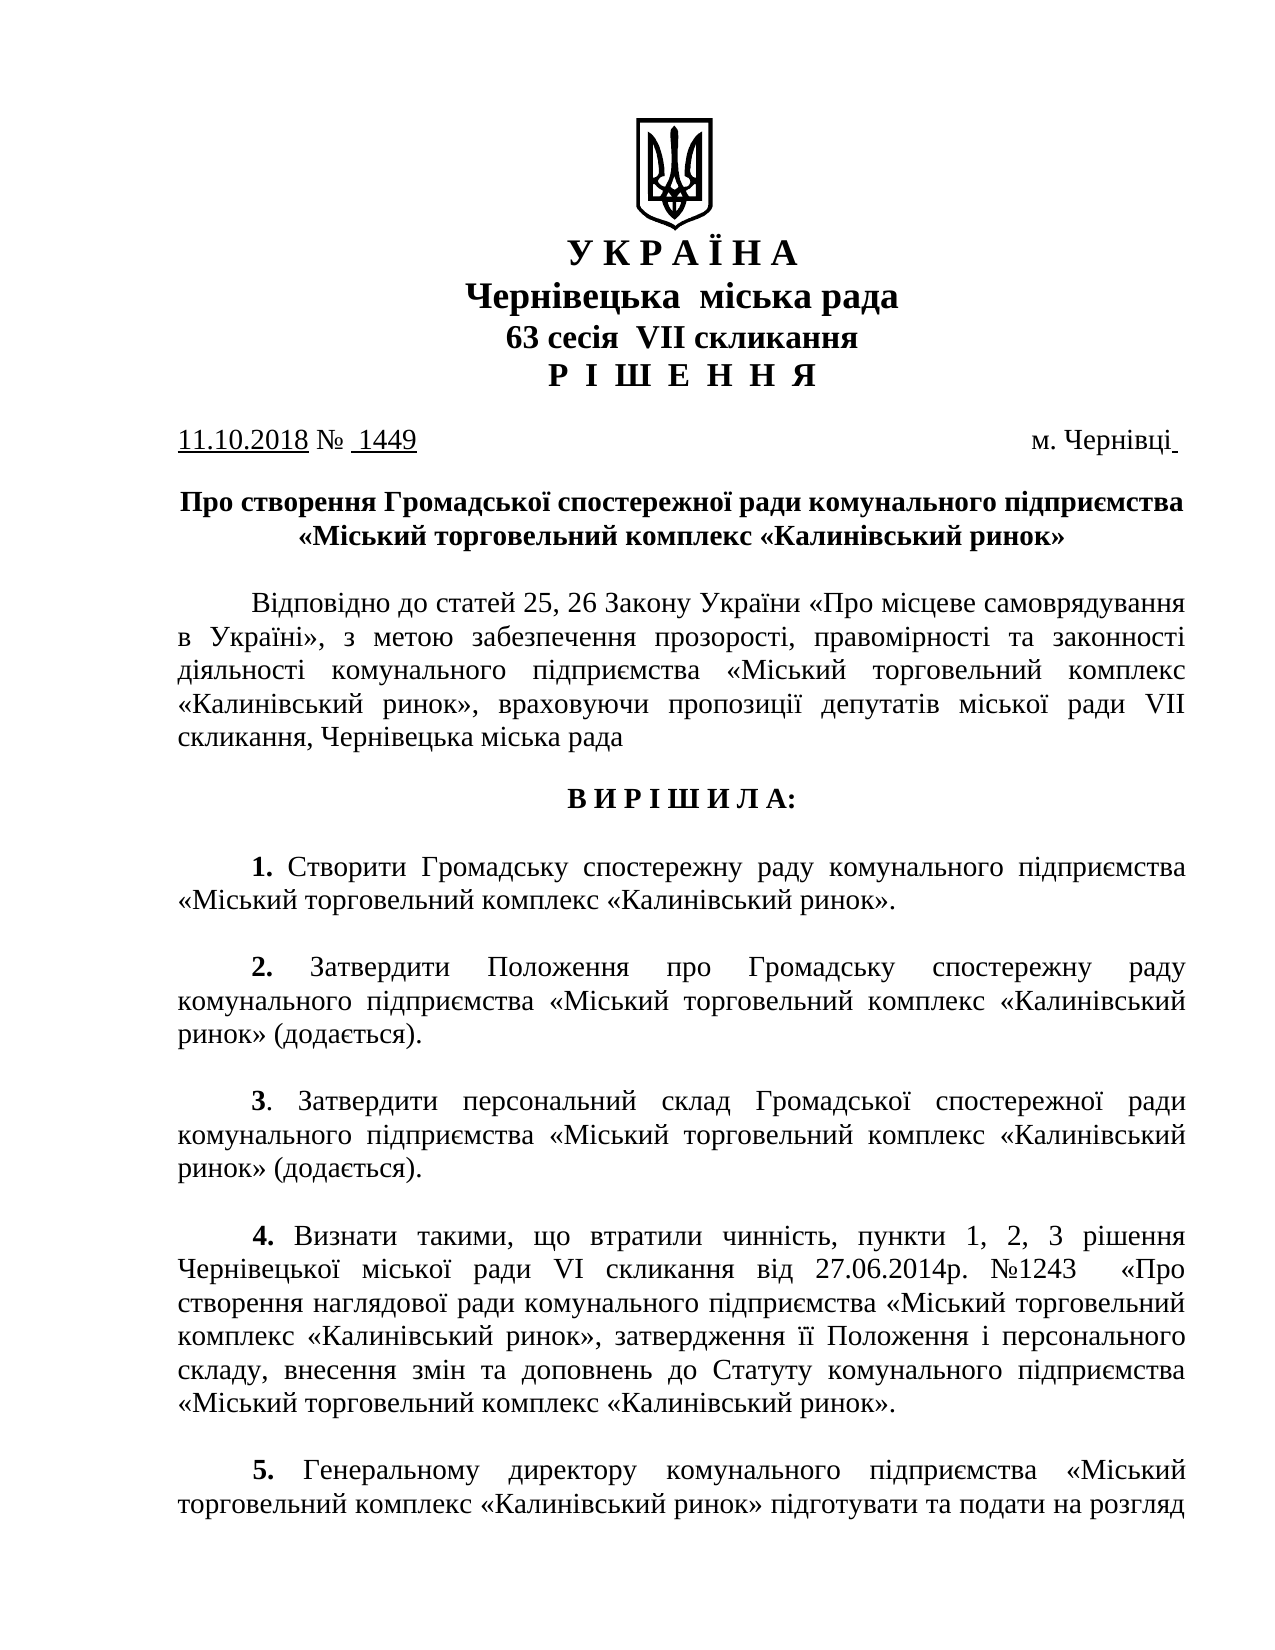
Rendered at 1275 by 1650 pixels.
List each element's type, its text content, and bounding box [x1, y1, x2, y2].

text У К Р А Ї Н А [177, 231, 1186, 274]
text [177, 1452, 1186, 1519]
text 4. Визнати такими, що втратили чинність, пункти 1, 2, 3 рішення Чернівецької міської ради VI скликання від 27.06.2014р. №1243 «Про створення наглядової ради комунального підприємства «Міський торговельний комплекс «Калинівський ринок», затвердження її Положення і персонального складу, внесення змін та доповнень до Статуту комунального підприємства «Міський торговельний комплекс «Калинівський ринок». [177, 1218, 1186, 1419]
text 2. Затвердити Положення про Громадську спостережну раду комунального підприємства «Міський торговельний комплекс «Калинівський ринок» (додається). [177, 949, 1186, 1050]
text Чернівецька міська рада [177, 274, 1186, 317]
subtitle Р І Ш Е Н Н Я [177, 355, 1186, 393]
text 11.10.2018 № 1449 м. Чернівці [177, 422, 1186, 456]
text 63 сесія VІІ скликання [177, 317, 1186, 355]
text Відповідно до статей 25, 26 Закону України «Про місцеве самоврядування в Україні», з метою забезпечення прозорості, правомірності та законності діяльності комунального підприємства «Міський торговельний комплекс «Калинівський ринок», враховуючи пропозиції депутатів міської ради VII скликання, Чернівецька міська рада [177, 585, 1186, 753]
text 3. Затвердити персональний склад Громадської спостережної ради комунального підприємства «Міський торговельний комплекс «Калинівський ринок» (додається). [177, 1083, 1186, 1184]
text Про створення Громадської спостережної ради комунального підприємства «Міський торговельний комплекс «Калинівський ринок» [177, 484, 1186, 552]
text 1. Створити Громадську спостережну раду комунального підприємства «Міський торговельний комплекс «Калинівський ринок». [177, 849, 1186, 916]
text В И Р І Ш И Л А: [177, 782, 1186, 815]
